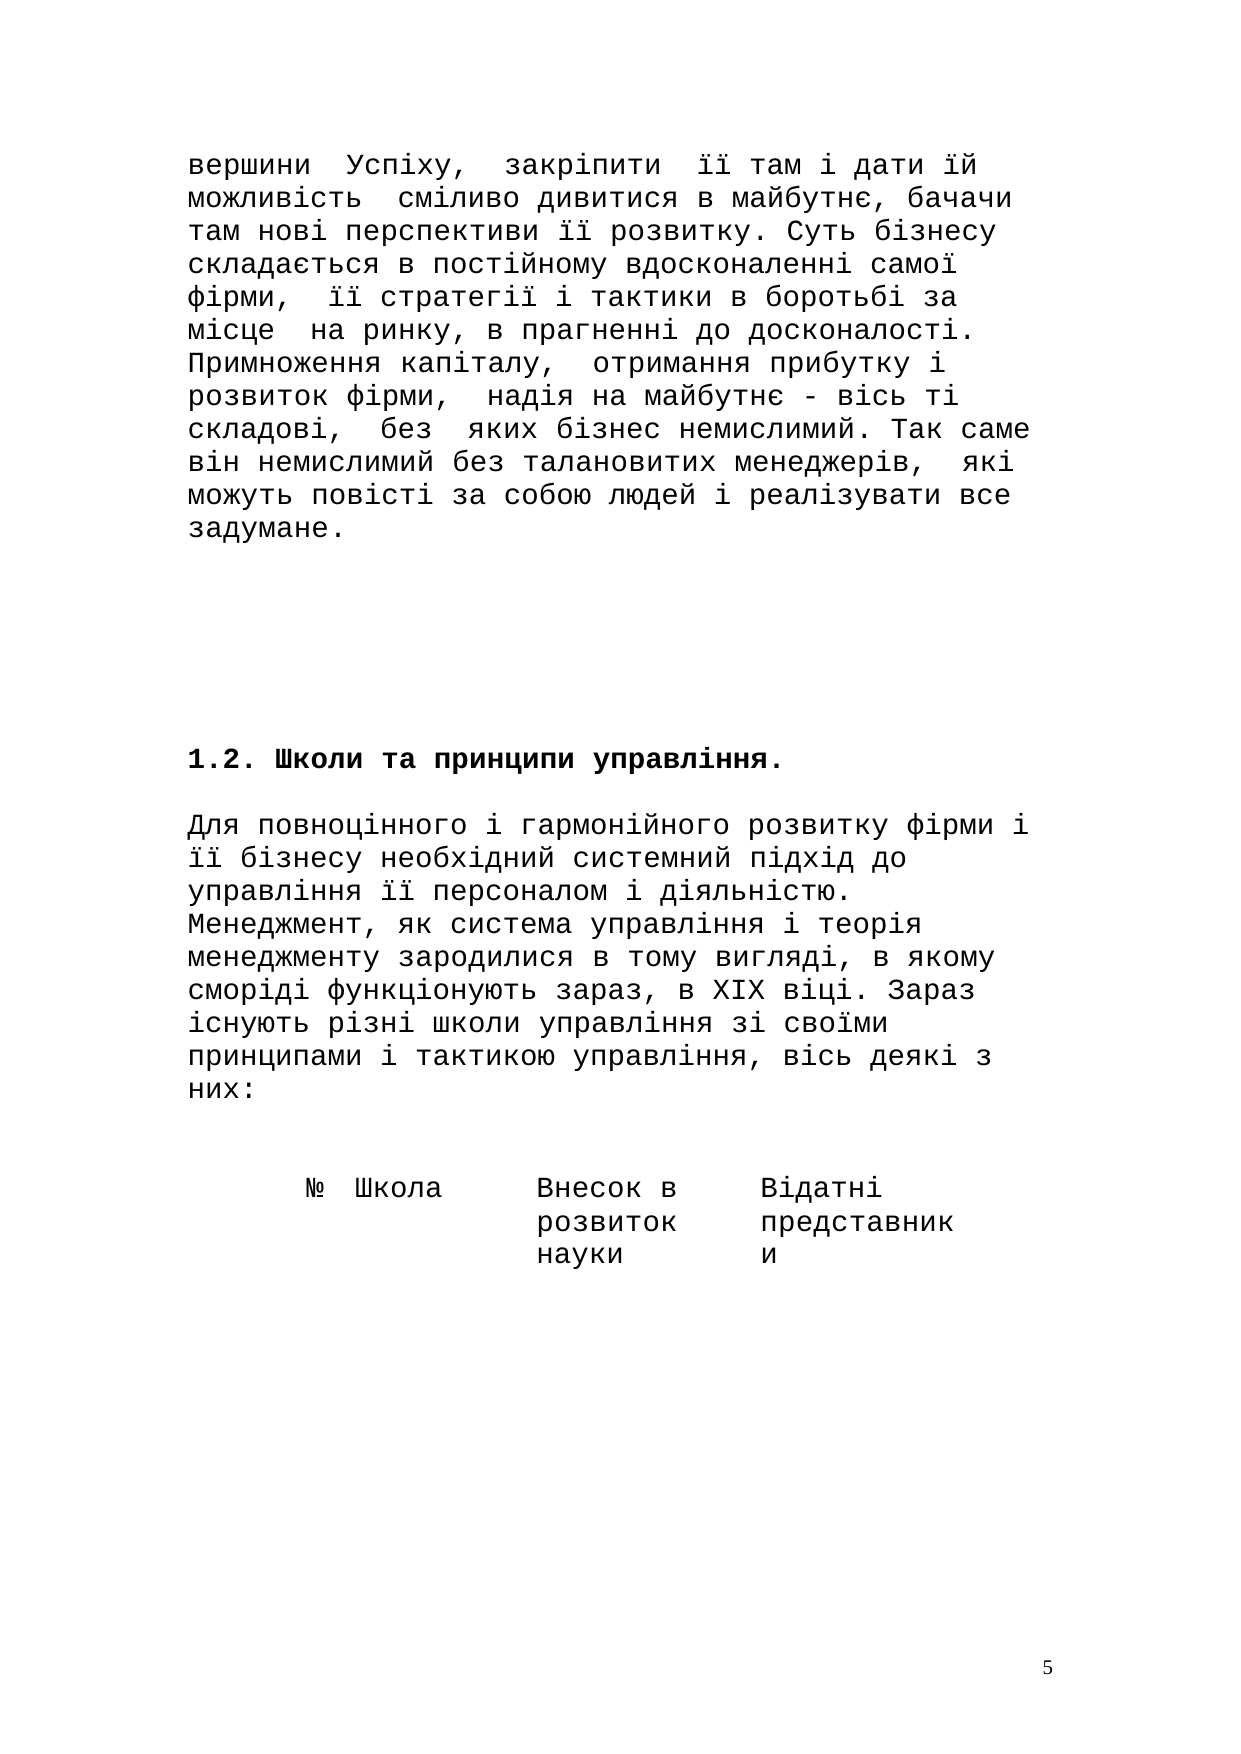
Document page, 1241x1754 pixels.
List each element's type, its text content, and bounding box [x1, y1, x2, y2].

table_header № [295, 1174, 343, 1273]
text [187, 150, 1053, 546]
table_header Відатні представники [749, 1174, 980, 1273]
text 1.2. Школи та принципи управління. [187, 744, 1053, 777]
text Для повноцінного і гармонійного розвитку фірми і її бізнесу необхідний системний підхід до управління її персоналом і діяльністю. Менеджмент, як система управління і теорія менеджменту зародилися в тому вигляді, в якому сморіді функціонують зараз, в XIX віці. Зараз існують різні школи управління зі своїми принципами і тактикою управління, вісь деякі з них: [187, 810, 1053, 1108]
table_header Школа [344, 1174, 525, 1273]
table_header Внесок в розвиток науки [525, 1174, 749, 1273]
